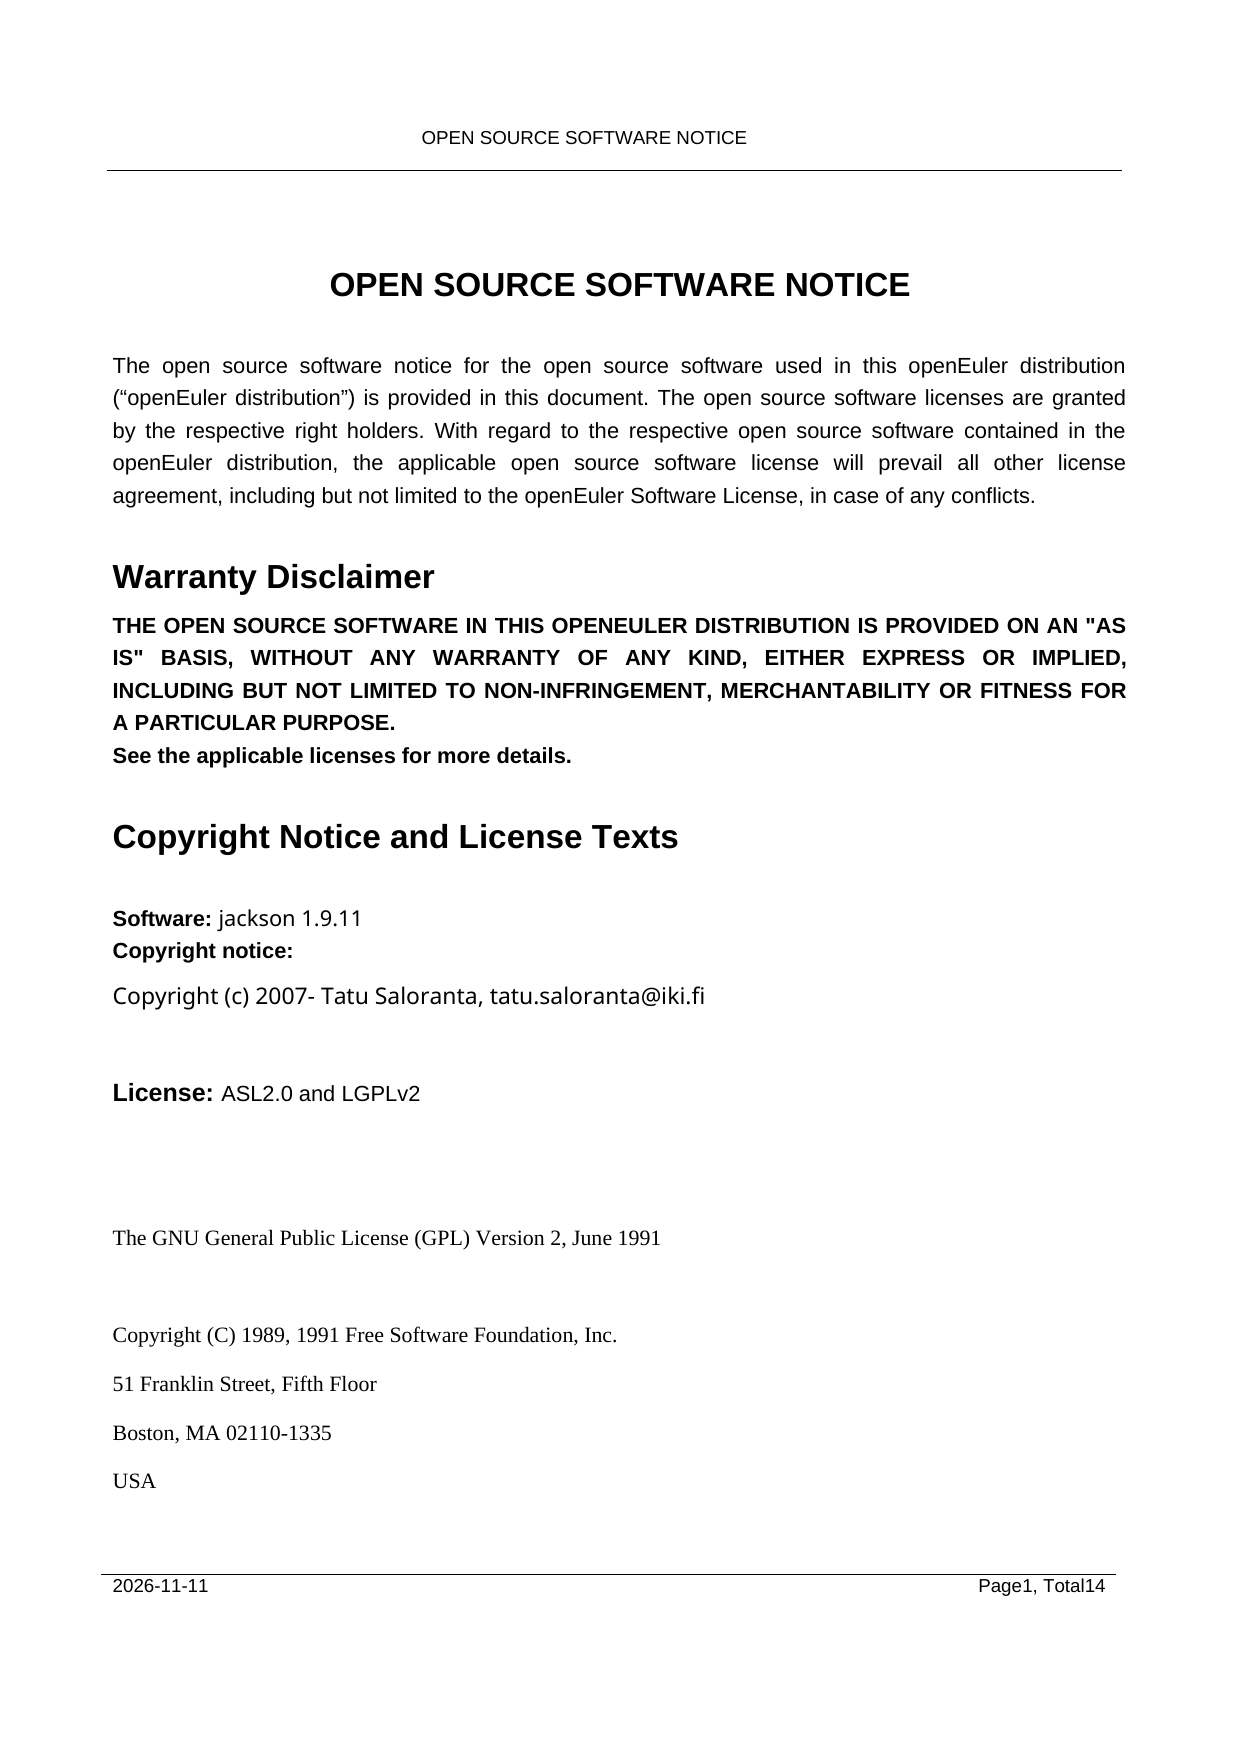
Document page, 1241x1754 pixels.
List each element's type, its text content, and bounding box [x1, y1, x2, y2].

text Copyright notice: [112, 934, 1128, 966]
text THE OPEN SOURCE SOFTWARE IN THIS OPENEULER DISTRIBUTION IS PROVIDED ON AN "AS IS" BASIS, WITHOUT ANY WARRANTY OF ANY KIND, EITHER EXPRESS OR IMPLIED, INCLUDING BUT NOT LIMITED TO NON-INFRINGEMENT, MERCHANTABILITY OR FITNESS FOR A PARTICULAR PURPOSE. See the applicable licenses for more details. [112, 609, 1128, 771]
text Copyright Notice and License Texts [112, 804, 1128, 869]
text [112, 1123, 1128, 1497]
text The open source software notice for the open source software used in this openEuler distribution (“openEuler distribution”) is provided in this document. The open source software licenses are granted by the respective right holders. With regard to the respective open source software contained in the openEuler distribution, the applicable open source software license will prevail all other license agreement, including but not limited to the openEuler Software License, in case of any conflicts. [112, 349, 1128, 511]
text License: ASL2.0 and LGPLv2 [112, 1077, 1128, 1109]
text Copyright (c) 2007- Tatu Saloranta, tatu.saloranta@iki.fi [112, 979, 1128, 1060]
text OPEN SOURCE SOFTWARE NOTICE [112, 251, 1128, 316]
text Software: jackson 1.9.11 [112, 901, 1128, 934]
text Warranty Disclaimer [112, 544, 1128, 609]
